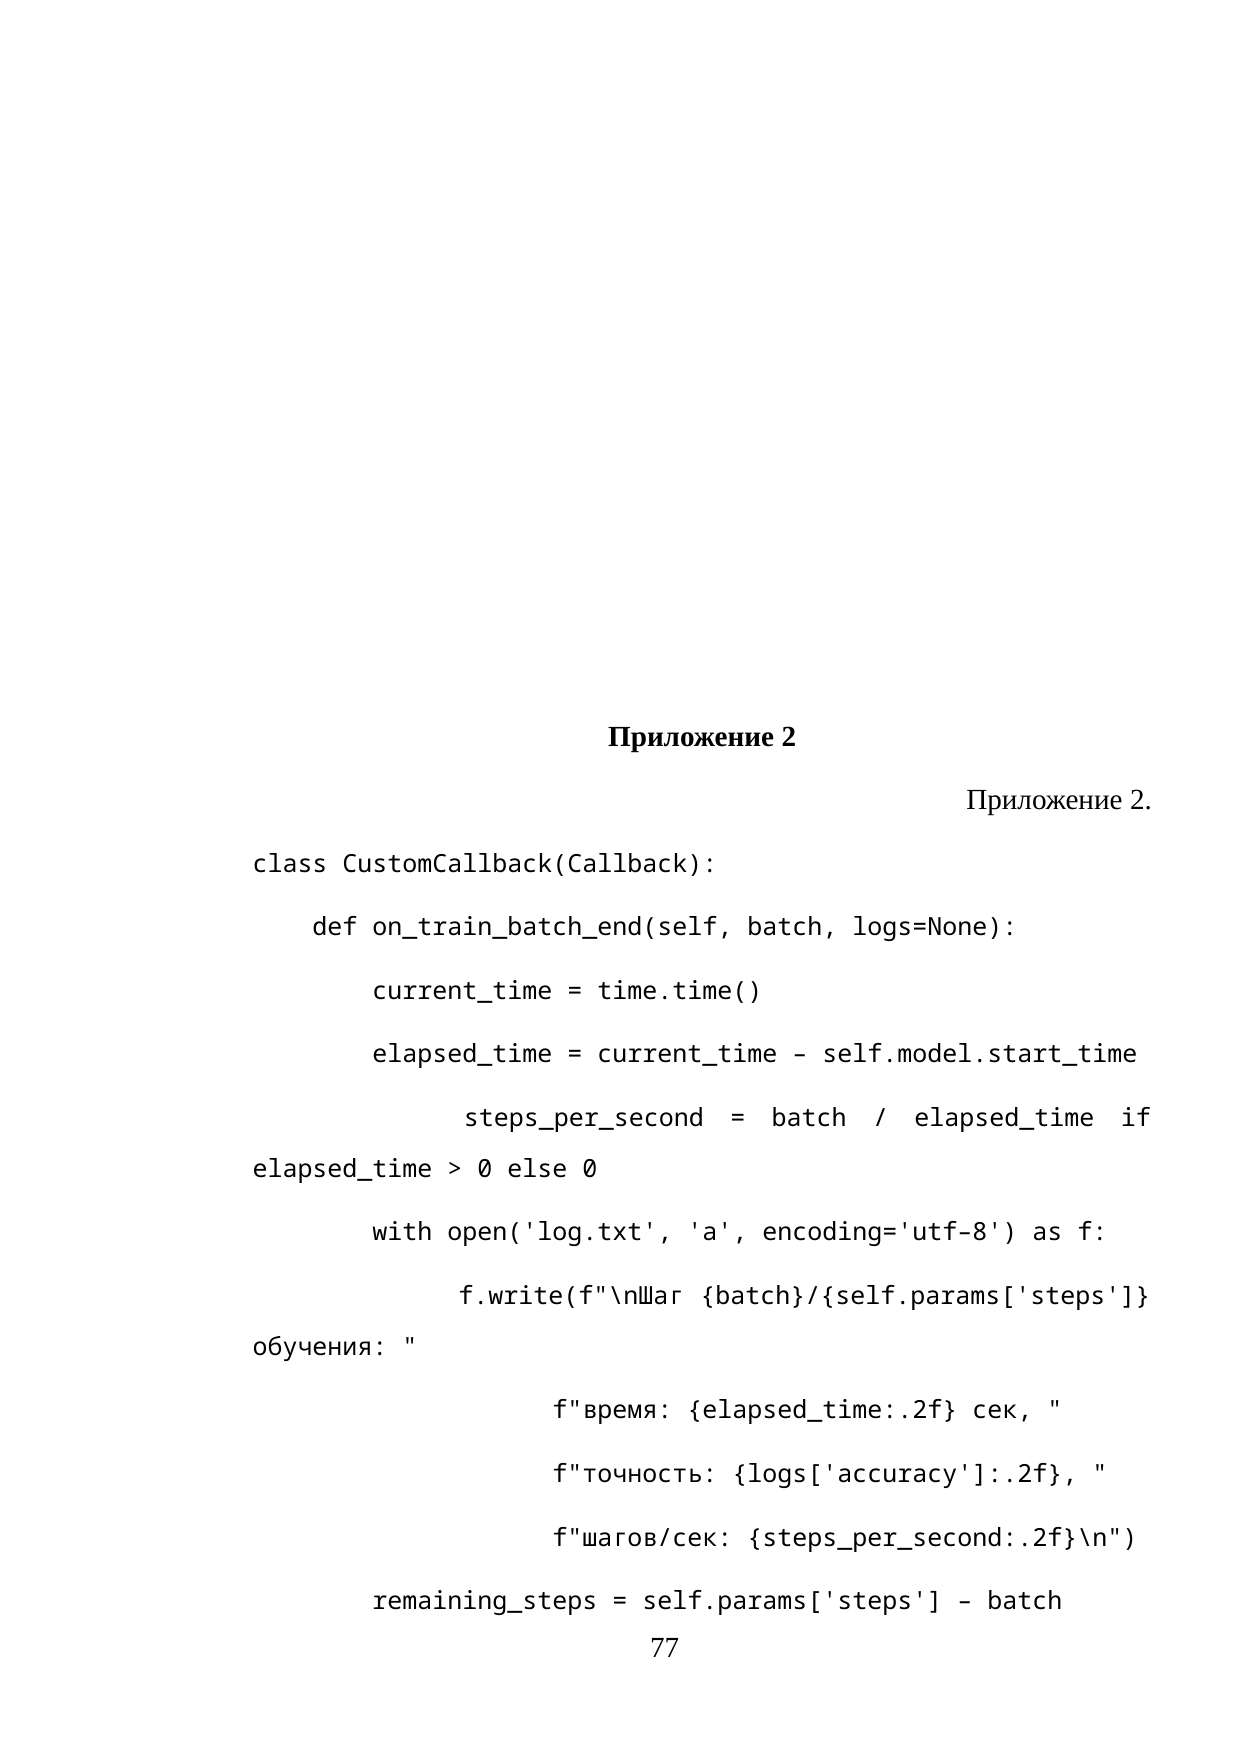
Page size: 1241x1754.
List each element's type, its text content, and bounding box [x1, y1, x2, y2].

text Приложение 2. [252, 782, 1152, 816]
text f"время: {elapsed_time:.2f} сек, " [252, 1392, 1152, 1426]
text class CustomCallback(Callback): [252, 845, 1152, 879]
text steps_per_second = batch / elapsed_time if elapsed_time > 0 else 0 [252, 1099, 1152, 1184]
subtitle Приложение 2 [252, 719, 1152, 753]
text remaining_steps = self.params['steps'] – batch [252, 1583, 1152, 1617]
text current_time = time.time() [252, 972, 1152, 1006]
text f"шагов/сек: {steps_per_second:.2f}\n") [252, 1519, 1152, 1553]
text f"точность: {logs['accuracy']:.2f}, " [252, 1456, 1152, 1490]
text elapsed_time = current_time – self.model.start_time [252, 1036, 1152, 1070]
text def on_train_batch_end(self, batch, logs=None): [252, 909, 1152, 943]
text f.write(f"\nШаг {batch}/{self.params['steps']} обучения: " [252, 1277, 1152, 1363]
text with open('log.txt', 'a', encoding='utf–8') as f: [252, 1214, 1152, 1248]
